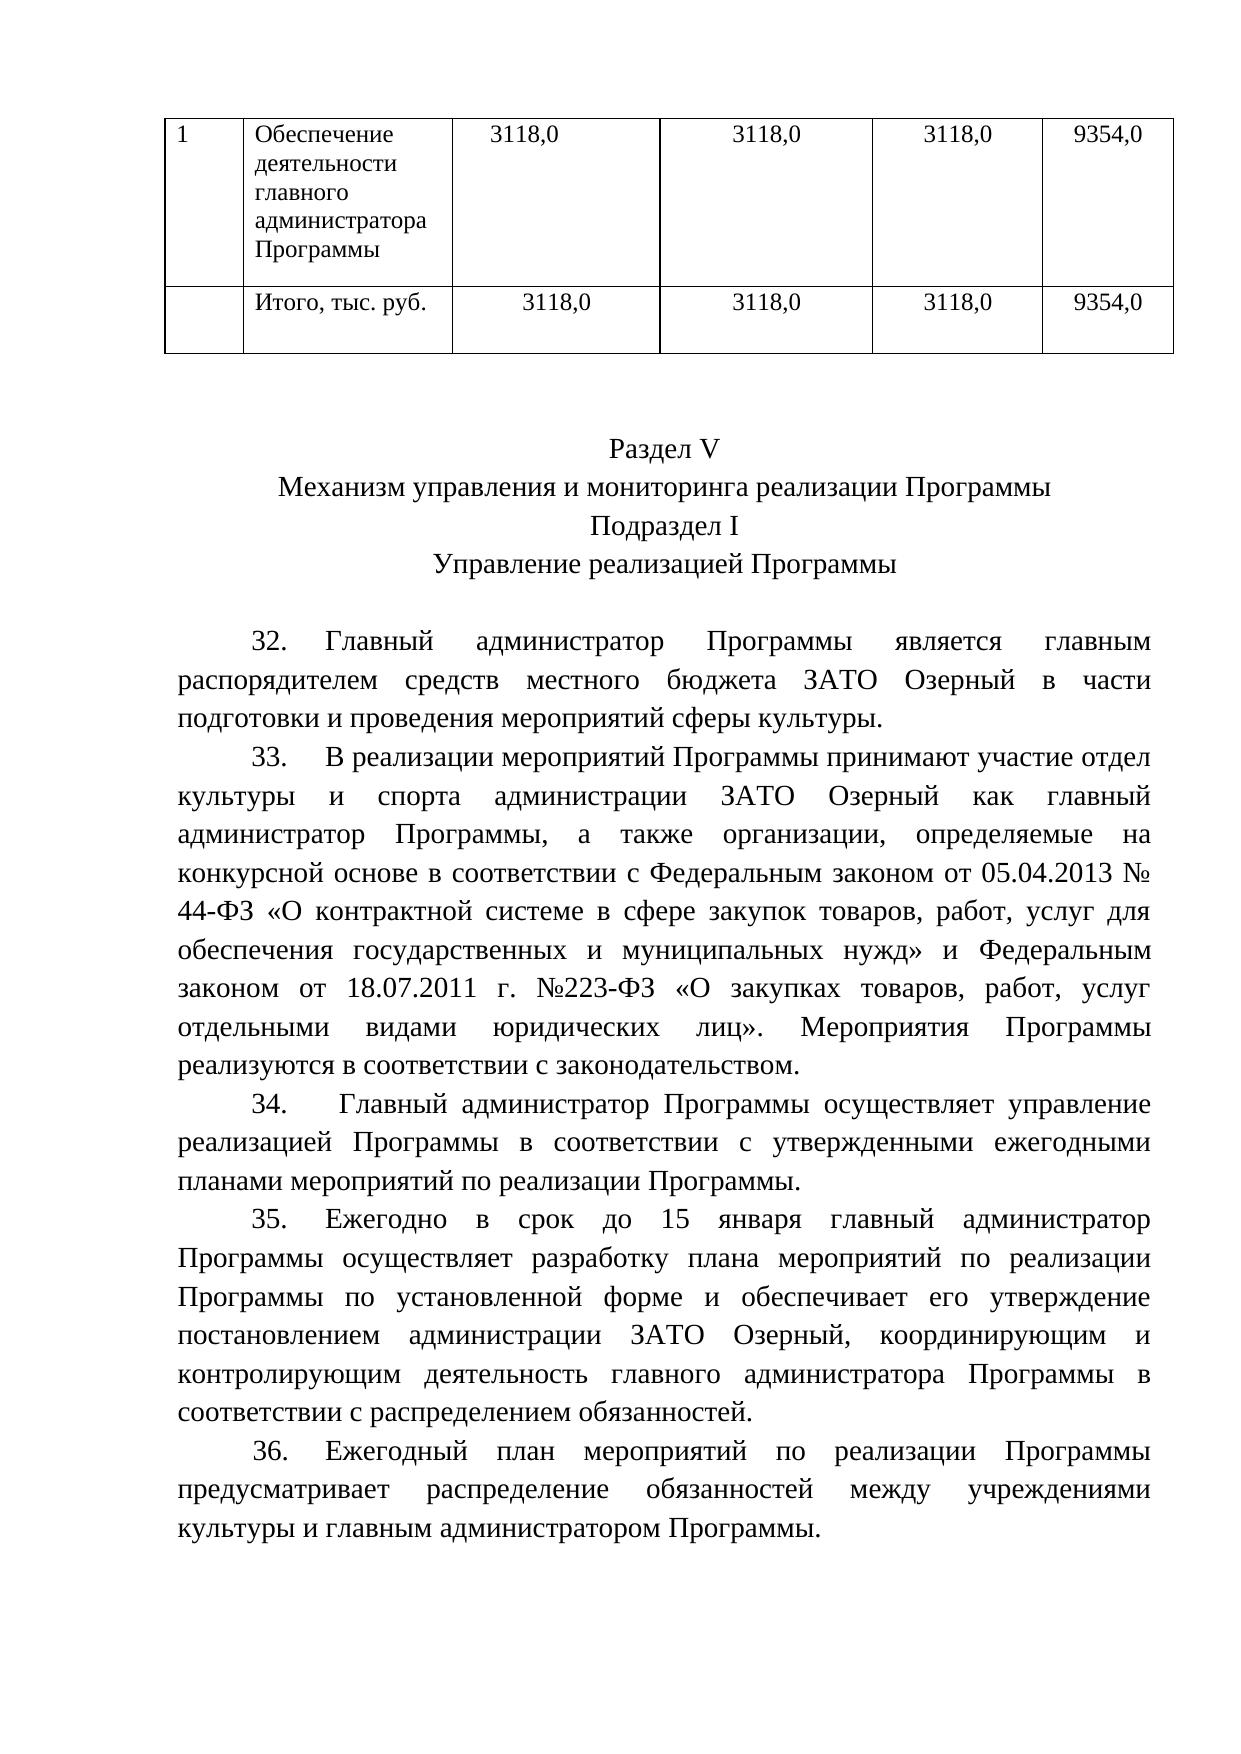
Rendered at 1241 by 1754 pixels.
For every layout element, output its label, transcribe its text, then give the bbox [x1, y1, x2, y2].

table_cell 3118,0 [453, 287, 659, 353]
text 32. Главный администратор Программы является главным распорядителем средств местного бюджета ЗАТО Озерный в части подготовки и проведения мероприятий сферы культуры. [177, 623, 1152, 734]
table_cell 1 [166, 119, 243, 286]
text 35. Ежегодно в срок до 15 января главный администратор Программы осуществляет разработку плана мероприятий по реализации Программы по установленной форме и обеспечивает его утверждение постановлением администрации ЗАТО Озерный, координирующим и контролирующим деятельность главного администратора Программы в соответствии с распределением обязанностей. [177, 1202, 1152, 1428]
table_cell 3118,0 [661, 287, 872, 353]
table_cell 9354,0 [1043, 287, 1173, 353]
text Подраздел I [177, 508, 1152, 541]
table_cell [596, 119, 659, 286]
text 36. Ежегодный план мероприятий по реализации Программы предусматривает распределение обязанностей между учреждениями культуры и главным администратором Программы. [177, 1433, 1152, 1543]
text 34. Главный администратор Программы осуществляет управление реализацией Программы в соответствии с утвержденными ежегодными планами мероприятий по реализации Программы. [177, 1086, 1152, 1197]
table_cell 3118,0 [453, 119, 596, 286]
text Управление реализацией Программы [177, 546, 1152, 580]
text Механизм управления и мониторинга реализации Программы [177, 469, 1152, 503]
table_cell 3118,0 [873, 119, 1042, 286]
table_cell 9354,0 [1043, 119, 1173, 286]
table_cell Обеспечение деятельности главного администратора Программы [244, 119, 452, 286]
text 33. В реализации мероприятий Программы принимают участие отдел культуры и спорта администрации ЗАТО Озерный как главный администратор Программы, а также организации, определяемые на конкурсной основе в соответствии с Федеральным законом от 05.04.2013 № 44-ФЗ «О контрактной системе в сфере закупок товаров, работ, услуг для обеспечения государственных и муниципальных нужд» и Федеральным законом от 18.07.2011 г. №223-ФЗ «О закупках товаров, работ, услуг отдельными видами юридических лиц». Мероприятия Программы реализуются в соответствии с законодательством. [177, 739, 1152, 1081]
table_cell 3118,0 [873, 287, 1042, 353]
table_cell [166, 287, 243, 353]
text Раздел V [177, 431, 1152, 464]
table_cell Итого, тыс. руб. [244, 287, 452, 353]
table_cell 3118,0 [661, 119, 872, 286]
